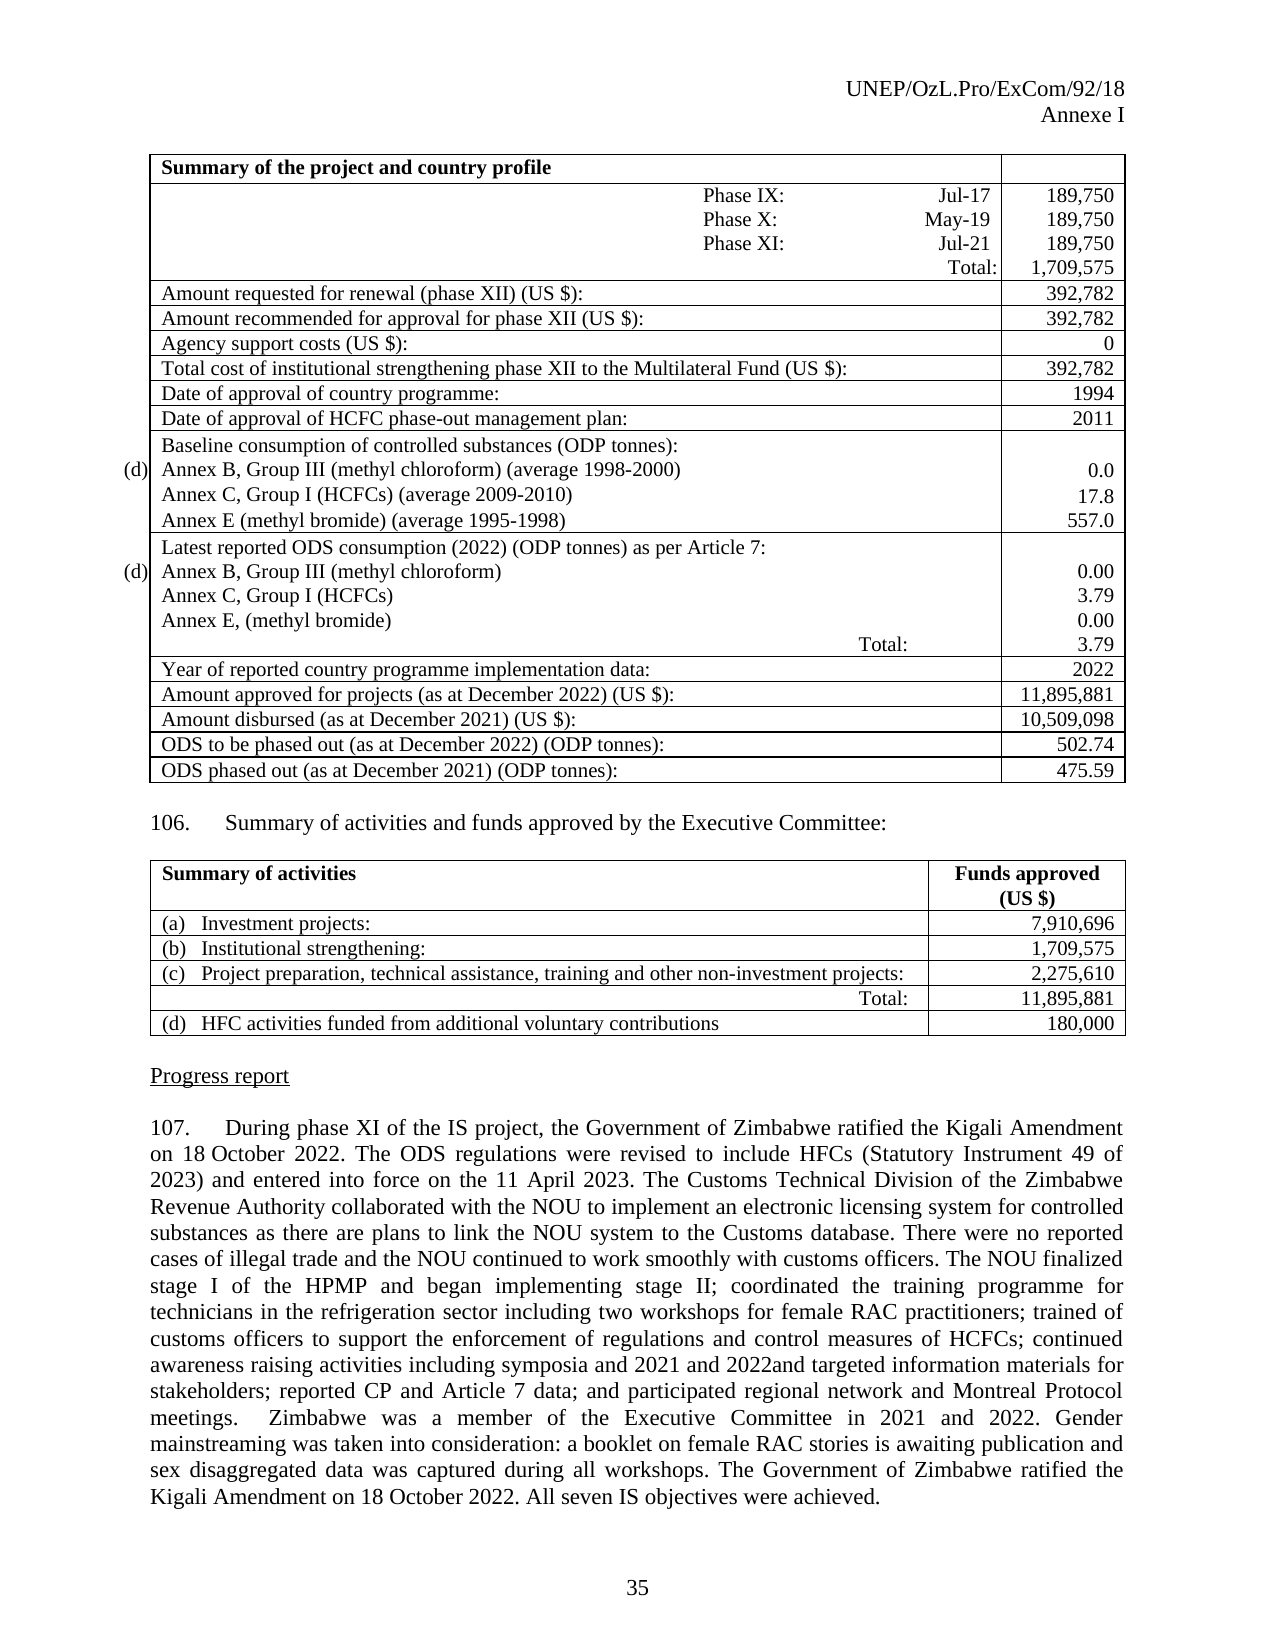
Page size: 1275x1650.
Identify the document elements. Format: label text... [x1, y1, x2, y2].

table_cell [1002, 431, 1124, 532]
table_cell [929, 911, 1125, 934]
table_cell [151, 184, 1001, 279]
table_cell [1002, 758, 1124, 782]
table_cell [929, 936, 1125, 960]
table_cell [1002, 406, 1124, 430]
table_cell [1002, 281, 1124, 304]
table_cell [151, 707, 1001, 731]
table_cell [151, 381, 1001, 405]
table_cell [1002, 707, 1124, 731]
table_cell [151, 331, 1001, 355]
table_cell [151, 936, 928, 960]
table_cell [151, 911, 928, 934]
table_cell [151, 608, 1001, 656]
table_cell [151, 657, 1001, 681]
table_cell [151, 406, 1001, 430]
text Progress report [150, 1062, 1125, 1089]
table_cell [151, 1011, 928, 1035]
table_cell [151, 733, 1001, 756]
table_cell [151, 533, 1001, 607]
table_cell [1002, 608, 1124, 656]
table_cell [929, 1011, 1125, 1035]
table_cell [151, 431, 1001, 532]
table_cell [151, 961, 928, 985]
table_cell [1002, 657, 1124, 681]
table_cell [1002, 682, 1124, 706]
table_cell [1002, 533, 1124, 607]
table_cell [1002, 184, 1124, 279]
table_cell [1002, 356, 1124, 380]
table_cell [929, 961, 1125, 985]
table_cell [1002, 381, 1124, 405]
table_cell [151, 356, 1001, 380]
subtitle During phase XI of the IS project, the Government of Zimbabwe ratified the Kigali Amendment on 18 October 2022. The ODS regulations were revised to include HFCs (Statutory Instrument 49 of 2023) and entered into force on the 11 April 2023. The Customs Technical Division of the Zimbabwe Revenue Authority collaborated with the NOU to implement an electronic licensing system for controlled substances as there are plans to link the NOU system to the Customs database. There were no reported cases of illegal trade and the NOU continued to work smoothly with customs officers. The NOU finalized stage I of the HPMP and began implementing stage II; coordinated the training programme for technicians in the refrigeration sector including two workshops for female RAC practitioners; trained of customs officers to support the enforcement of regulations and control measures of HCFCs; continued awareness raising activities including symposia and 2021 and 2022and targeted information materials for stakeholders; reported CP and Article 7 data; and participated regional network and Montreal Protocol meetings. Zimbabwe was a member of the Executive Committee in 2021 and 2022. Gender mainstreaming was taken into consideration: a booklet on female RAC stories is awaiting publication and sex disaggregated data was captured during all workshops. The Government of Zimbabwe ratified the Kigali Amendment on 18 October 2022. All seven IS objectives were achieved. [150, 1114, 1125, 1509]
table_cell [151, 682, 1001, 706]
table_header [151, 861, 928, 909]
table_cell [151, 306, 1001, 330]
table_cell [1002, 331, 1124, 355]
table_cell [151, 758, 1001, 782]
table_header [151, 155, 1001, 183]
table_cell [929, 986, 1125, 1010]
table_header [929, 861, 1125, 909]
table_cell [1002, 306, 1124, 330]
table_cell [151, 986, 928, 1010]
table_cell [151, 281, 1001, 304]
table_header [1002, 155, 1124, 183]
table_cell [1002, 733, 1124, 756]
subtitle Summary of activities and funds approved by the Executive Committee: [150, 809, 1125, 835]
